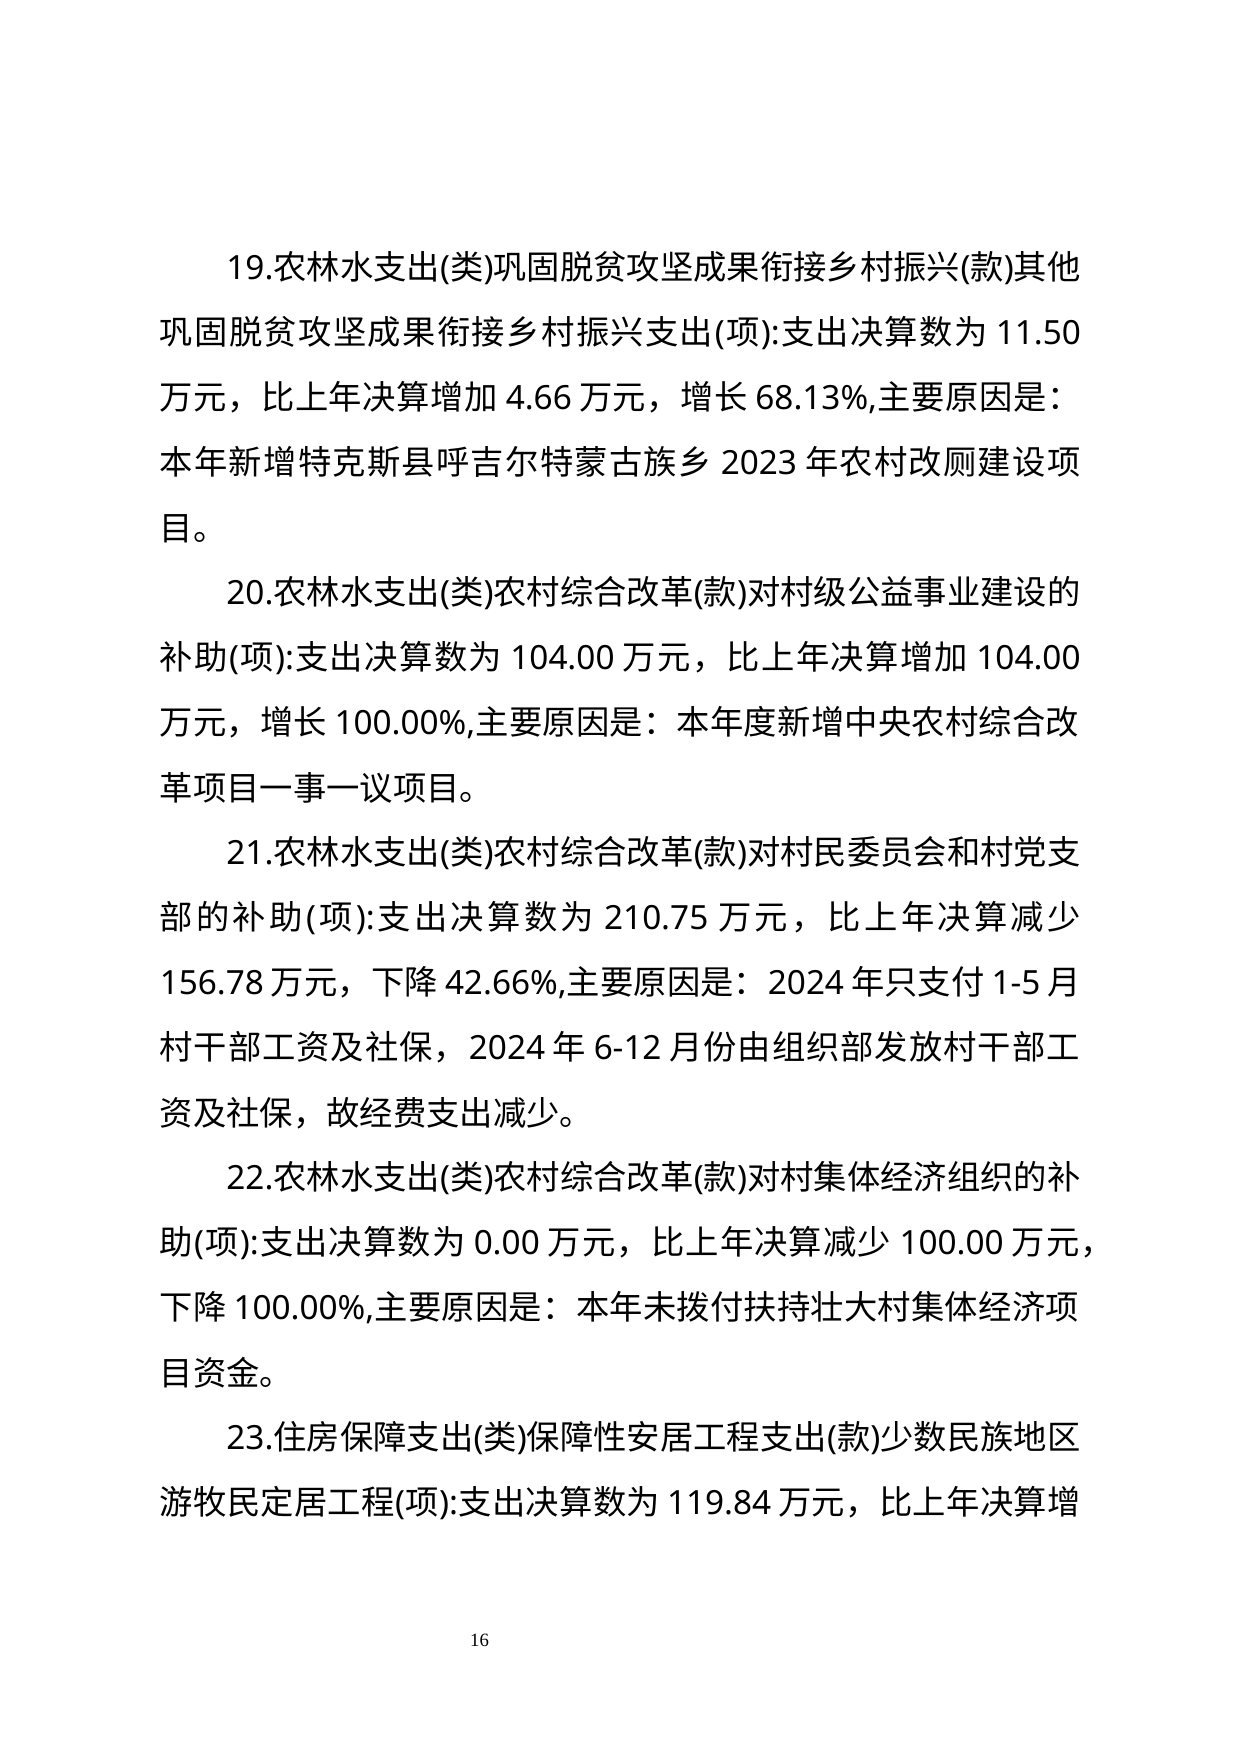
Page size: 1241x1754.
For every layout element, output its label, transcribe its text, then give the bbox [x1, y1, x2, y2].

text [159, 1403, 1081, 1533]
text 19.农林水支出(类)巩固脱贫攻坚成果衔接乡村振兴(款)其他巩固脱贫攻坚成果衔接乡村振兴支出(项):支出决算数为11.50万元，比上年决算增加4.66万元，增长68.13%,主要原因是：本年新增特克斯县呼吉尔特蒙古族乡2023年农村改厕建设项目。 [159, 233, 1081, 558]
text 22.农林水支出(类)农村综合改革(款)对村集体经济组织的补助(项):支出决算数为0.00万元，比上年决算减少100.00万元，下降100.00%,主要原因是：本年未拨付扶持壮大村集体经济项目资金。 [159, 1143, 1081, 1403]
text 20.农林水支出(类)农村综合改革(款)对村级公益事业建设的补助(项):支出决算数为104.00万元，比上年决算增加104.00万元，增长100.00%,主要原因是：本年度新增中央农村综合改革项目一事一议项目。 [159, 558, 1081, 818]
text 21.农林水支出(类)农村综合改革(款)对村民委员会和村党支部的补助(项):支出决算数为210.75万元，比上年决算减少156.78万元，下降42.66%,主要原因是：2024年只支付1-5月村干部工资及社保，2024年6-12月份由组织部发放村干部工资及社保，故经费支出减少。 [159, 818, 1081, 1143]
